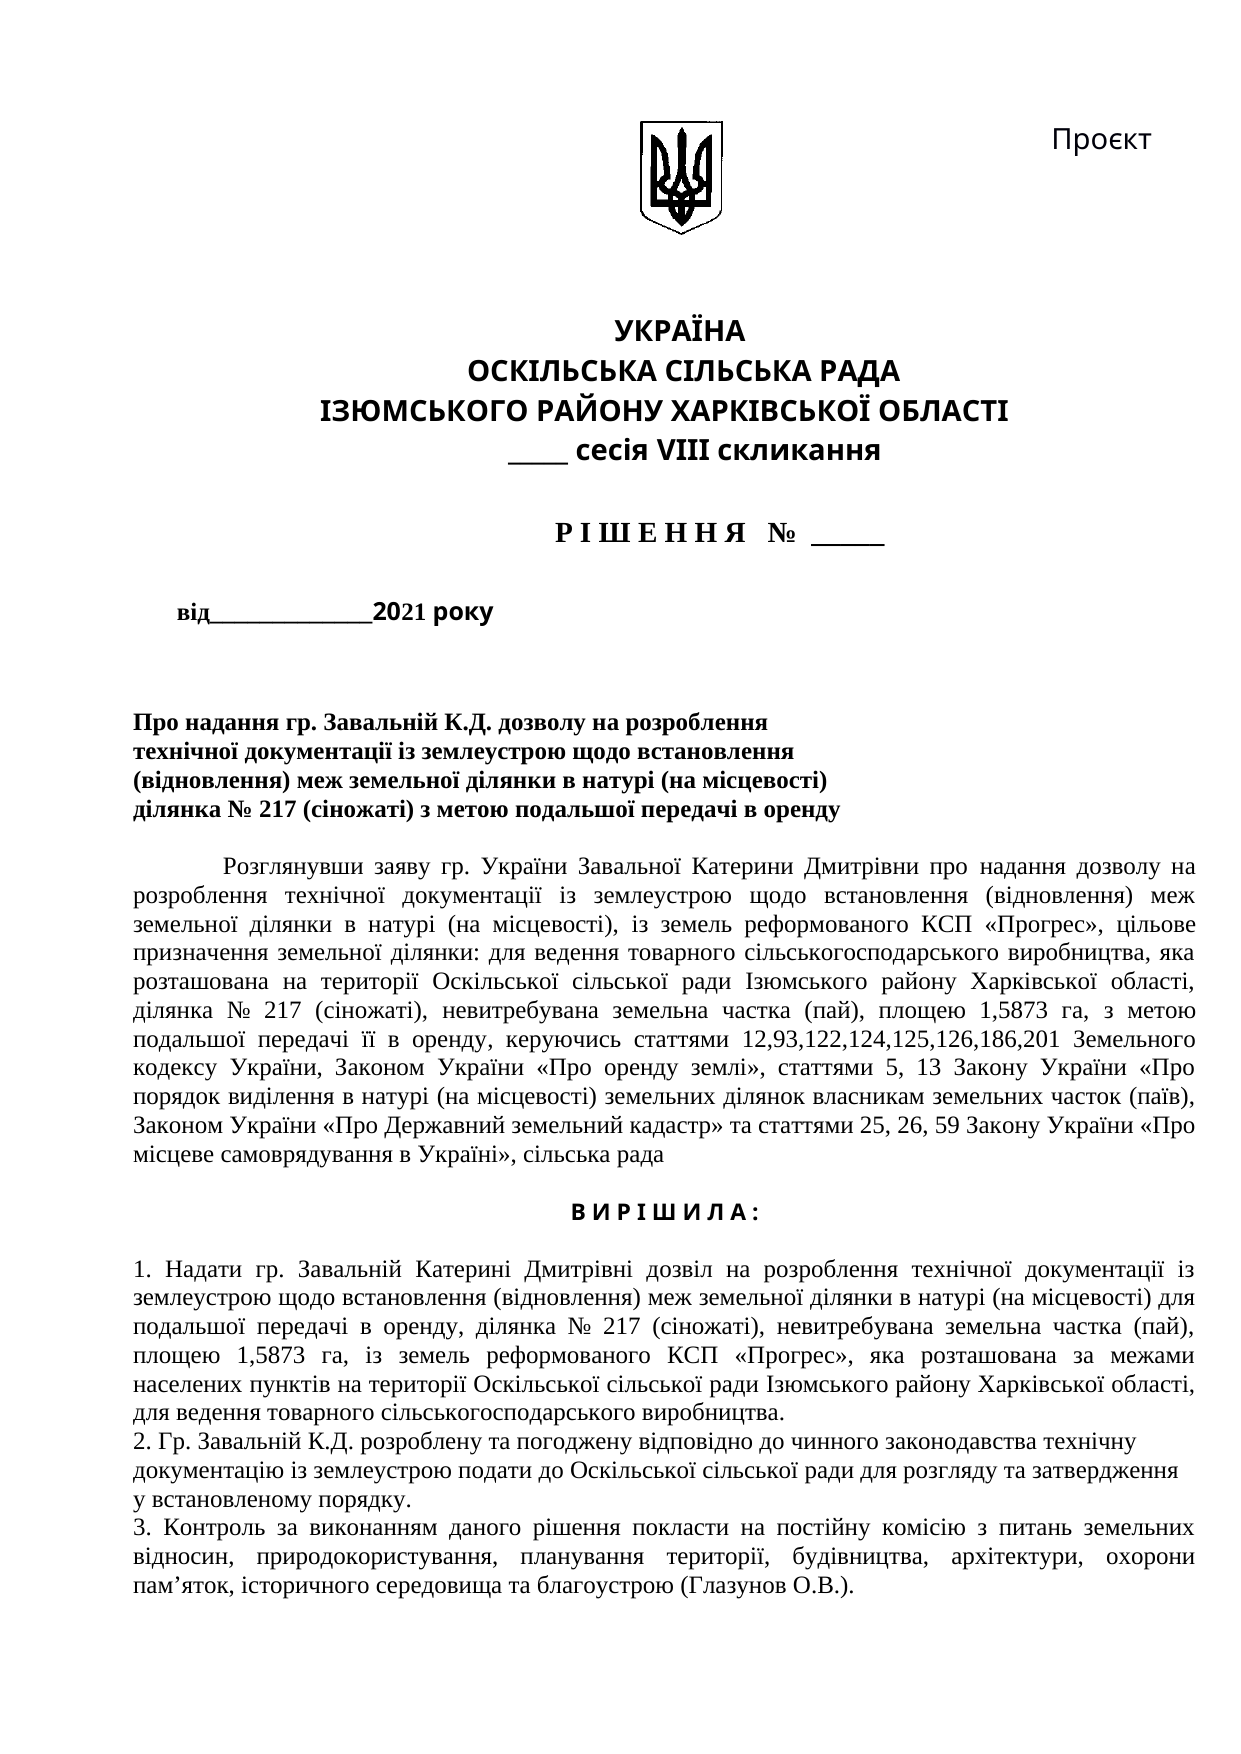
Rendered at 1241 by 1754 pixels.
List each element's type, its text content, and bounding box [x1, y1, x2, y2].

text 2. Гр. Завальній К.Д. розроблену та погоджену відповідно до чинного законодавства технічну документацію із землеустрою подати до Оскільської сільської ради для розгляду та затвердження у встановленому порядку. [133, 1426, 1196, 1512]
text (відновлення) меж земельної ділянки в натурі (на місцевості) [133, 765, 1196, 794]
text В И Р І Ш И Л А : [133, 1196, 1196, 1227]
text Р І Ш Е Н Н Я № _____ [183, 515, 1196, 548]
text від_____________2021 року [133, 594, 1196, 628]
text Розглянувши заяву гр. України Завальної Катерини Дмитрівни про надання дозволу на розроблення технічної документації із землеустрою щодо встановлення (відновлення) меж земельної ділянки в натурі (на місцевості), із земель реформованого КСП «Прогрес», цільове призначення земельної ділянки: для ведення товарного сільськогосподарського виробництва, яка розташована на території Оскільської сільської ради Ізюмського району Харківської області, ділянка № 217 (сіножаті), невитребувана земельна частка (пай), площею 1,5873 га, з метою подальшої передачі її в оренду, керуючись статтями 12,93,122,124,125,126,186,201 Земельного кодексу України, Законом України «Про оренду землі», статтями 5, 13 Закону України «Про порядок виділення в натурі (на місцевості) земельних ділянок власникам земельних часток (паїв), Законом України «Про Державний земельний кадастр» та статтями 25, 26, 59 Закону України «Про місцеве самоврядування в Україні», сільська рада [133, 851, 1196, 1167]
text ІЗЮМСЬКОГО РАЙОНУ ХАРКІВСЬКОЇ ОБЛАСТІ [133, 390, 1196, 429]
text технічної документації із землеустрою щодо встановлення [133, 736, 1196, 765]
text _____ сесія VІІІ скликання [133, 429, 1196, 469]
text 3. Контроль за виконанням даного рішення покласти на постійну комісію з питань земельних відносин, природокористування, планування території, будівництва, архітектури, охорони пам’яток, історичного середовища та благоустрою (Глазунов О.В.). [133, 1512, 1196, 1599]
text УКРАЇНА [133, 310, 1196, 350]
text ОСКІЛЬСЬКА СІЛЬСЬКА РАДА [133, 350, 1196, 390]
text 1. Надати гр. Завальній Катерині Дмитрівні дозвіл на розроблення технічної документації із землеустрою щодо встановлення (відновлення) меж земельної ділянки в натурі (на місцевості) для подальшої передачі в оренду, ділянка № 217 (сіножаті), невитребувана земельна частка (пай), площею 1,5873 га, із земель реформованого КСП «Прогрес», яка розташована за межами населених пунктів на території Оскільської сільської ради Ізюмського району Харківської області, для ведення товарного сільськогосподарського виробництва. [133, 1254, 1196, 1426]
text ділянка № 217 (сіножаті) з метою подальшої передачі в оренду [133, 794, 1196, 822]
text Про надання гр. Завальній К.Д. дозволу на розроблення [133, 707, 1196, 736]
table_header Проєкт [144, 118, 1163, 310]
